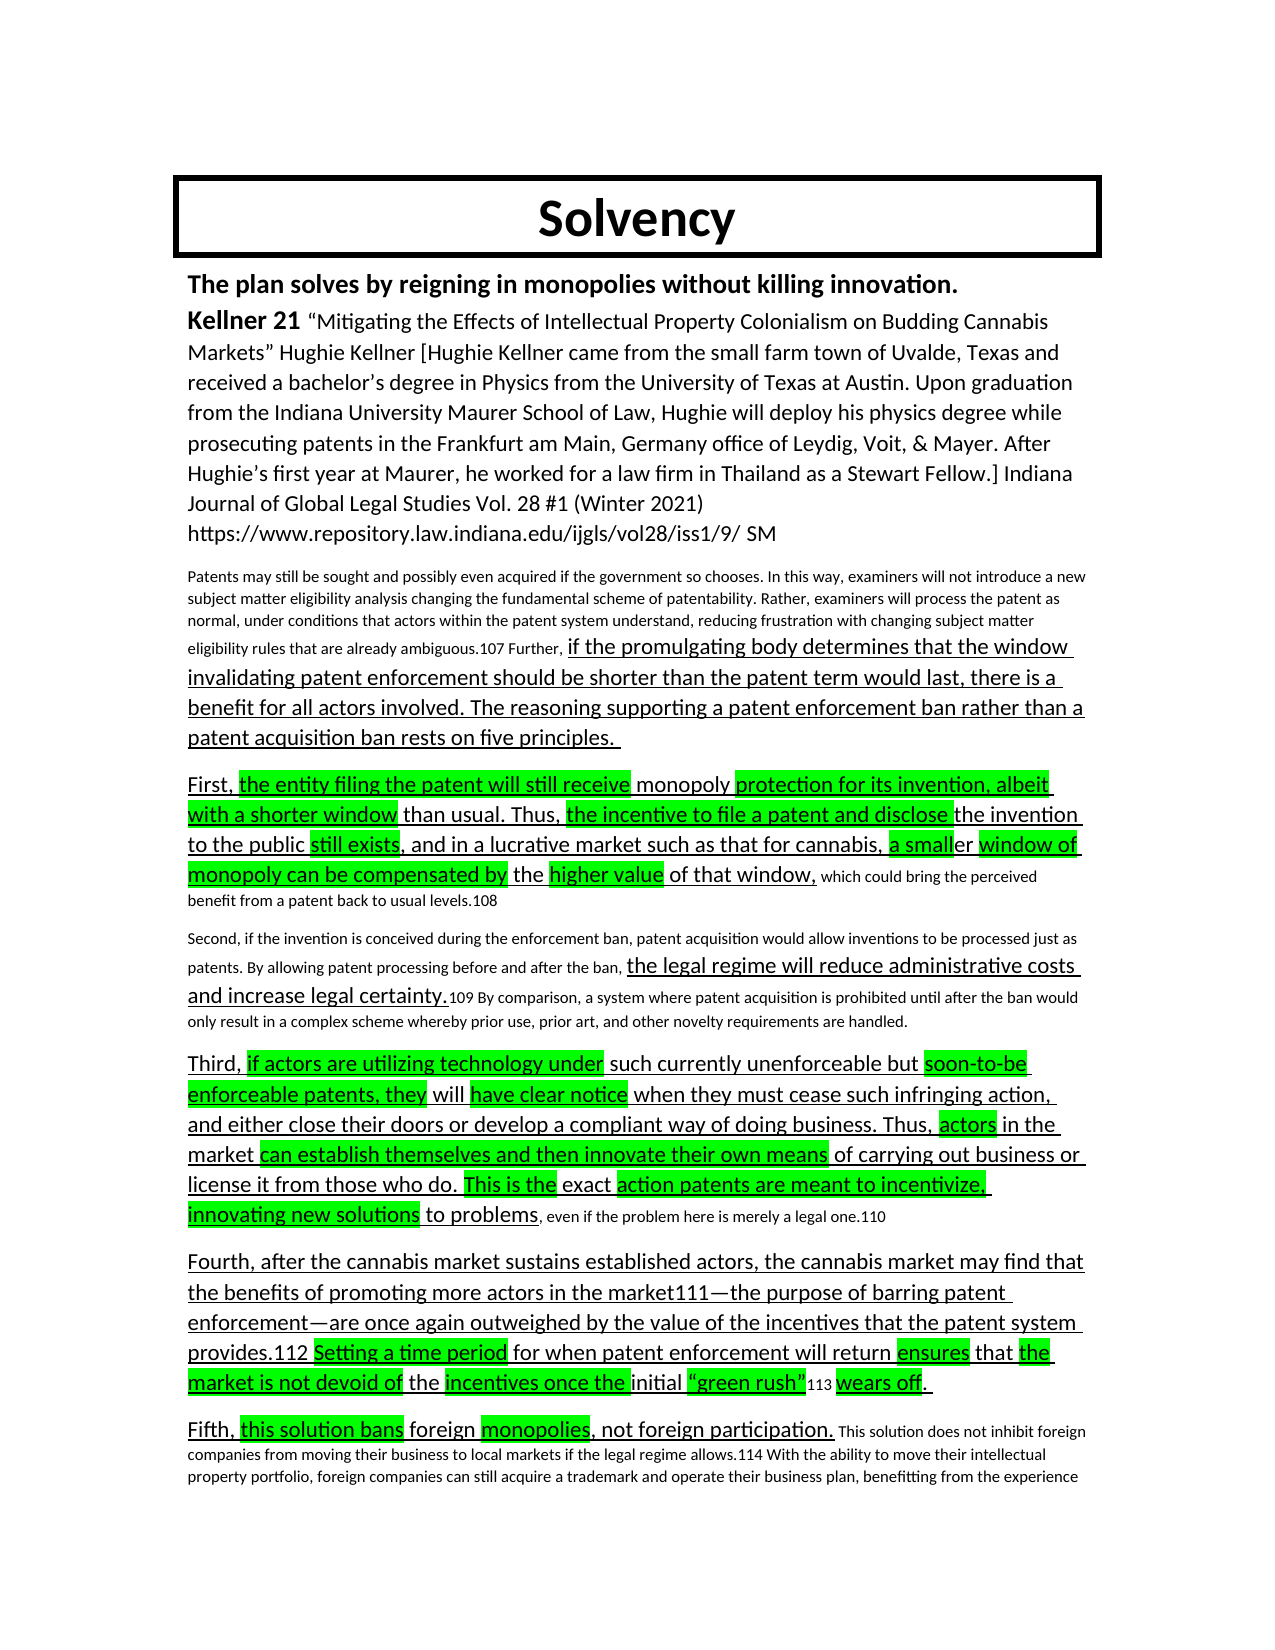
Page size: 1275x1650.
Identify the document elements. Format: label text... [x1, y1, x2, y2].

subtitle Solvency [179, 181, 1096, 252]
text Patents may still be sought and possibly even acquired if the government so chooses. In this way, examiners will not introduce a new subject matter eligibility analysis changing the fundamental scheme of patentability. Rather, examiners will process the patent as normal, under conditions that actors within the patent system understand, reducing frustration with changing subject matter eligibility rules that are already ambiguous.107 Further, if the promulgating body determines that the window invalidating patent enforcement should be shorter than the patent term would last, there is a benefit for all actors involved. The reasoning supporting a patent enforcement ban rather than a patent acquisition ban rests on five principles. [187, 566, 1087, 751]
text Third, if actors are utilizing technology under such currently unenforceable but soon-to-be enforceable patents, they will have clear notice when they must cease such infringing action, and either close their doors or develop a compliant way of doing business. Thus, actors in the market can establish themselves and then innovate their own means of carrying out business or license it from those who do. This is the exact action patents are meant to incentivize, innovating new solutions to problems, even if the problem here is merely a legal one.110 [187, 1049, 1087, 1228]
text Kellner 21 “Mitigating the Effects of Intellectual Property Colonialism on Budding Cannabis Markets” Hughie Kellner [Hughie Kellner came from the small farm town of Uvalde, Texas and received a bachelor’s degree in Physics from the University of Texas at Austin. Upon graduation from the Indiana University Maurer School of Law, Hughie will deploy his physics degree while prosecuting patents in the Frankfurt am Main, Germany office of Leydig, Voit, & Mayer. After Hughie’s first year at Maurer, he worked for a law firm in Thailand as a Stewart Fellow.] Indiana Journal of Global Legal Studies Vol. 28 #1 (Winter 2021) https://www.repository.law.indiana.edu/ijgls/vol28/iss1/9/ SM [187, 303, 1087, 547]
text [187, 1415, 1087, 1487]
text Second, if the invention is conceived during the enforcement ban, patent acquisition would allow inventions to be processed just as patents. By allowing patent processing before and after the ban, the legal regime will reduce administrative costs and increase legal certainty.109 By comparison, a system where patent acquisition is prohibited until after the ban would only result in a complex scheme whereby prior use, prior art, and other novelty requirements are handled. [187, 929, 1087, 1031]
text Fourth, after the cannabis market sustains established actors, the cannabis market may find that the benefits of promoting more actors in the market111—the purpose of barring patent enforcement—are once again outweighed by the value of the incentives that the patent system provides.112 Setting a time period for when patent enforcement will return ensures that the market is not devoid of the incentives once the initial “green rush”113 wears off. [187, 1247, 1087, 1396]
text First, the entity filing the patent will still receive monopoly protection for its invention, albeit with a shorter window than usual. Thus, the incentive to file a patent and disclose the invention to the public still exists, and in a lucrative market such as that for cannabis, a smaller window of monopoly can be compensated by the higher value of that window, which could bring the perceived benefit from a patent back to usual levels.108 [187, 770, 1087, 910]
subtitle The plan solves by reigning in monopolies without killing innovation. [187, 267, 1087, 300]
